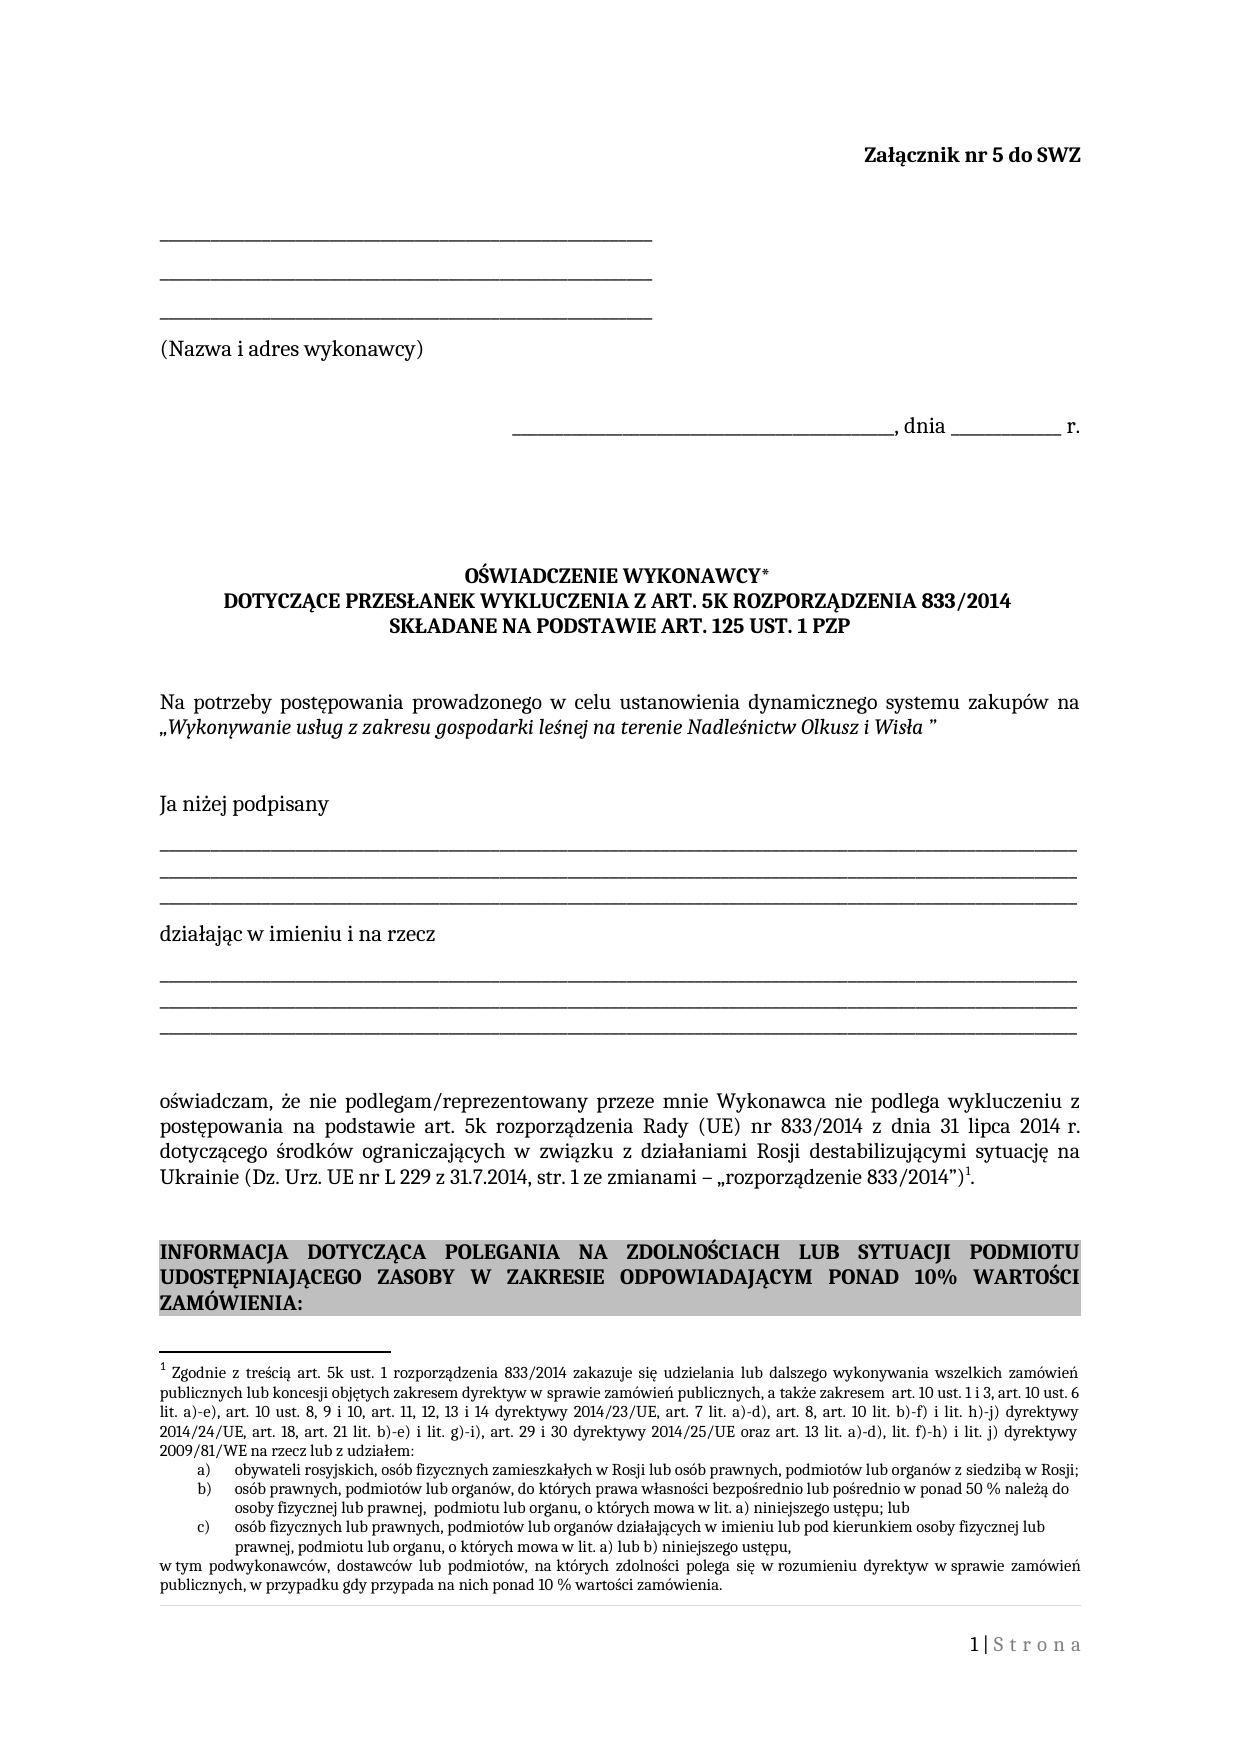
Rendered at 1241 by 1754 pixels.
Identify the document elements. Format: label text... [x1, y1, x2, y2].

text __________________________________________________________ [159, 297, 1081, 323]
text Załącznik nr 5 do SWZ [159, 142, 1081, 168]
text _____________________________________________, dnia _____________ r. [159, 413, 1081, 439]
text Na potrzeby postępowania prowadzonego w celu ustanowienia dynamicznego systemu zakupów na „Wykonywanie usług z zakresu gospodarki leśnej na terenie Nadleśnictw Olkusz i Wisła ” [159, 690, 1081, 740]
text __________________________________________________________ [159, 258, 1081, 284]
text oświadczam, że nie podlegam/reprezentowany przeze mnie Wykonawca nie podlega wykluczeniu z postępowania na podstawie art. 5k rozporządzenia Rady (UE) nr 833/2014 z dnia 31 lipca 2014 r. dotyczącego środków ograniczających w związku z działaniami Rosji destabilizującymi sytuację na Ukrainie (Dz. Urz. UE nr L 229 z 31.7.2014, str. 1 ze zmianami – „rozporządzenie 833/2014”). [159, 1089, 1081, 1190]
text (Nazwa i adres wykonawcy) [159, 336, 1081, 362]
text ____________________________________________________________________________________________________________________________________________________________________________________________________________________________________________________________________________________________________________________________________ [159, 829, 1081, 908]
text OŚWIADCZENIE WYKONAWCY* DOTYCZĄCE PRZESŁANEK WYKLUCZENIA Z ART. 5K ROZPORZĄDZENIA 833/2014 SKŁADANE NA PODSTAWIE ART. 125 UST. 1 PZP [159, 564, 1081, 639]
text __________________________________________________________ [159, 219, 1081, 245]
text działając w imieniu i na rzecz [159, 921, 1081, 947]
text ____________________________________________________________________________________________________________________________________________________________________________________________________________________________________________________________________________________________________________________________________ [159, 959, 1081, 1039]
text Ja niżej podpisany [159, 790, 1081, 817]
text INFORMACJA DOTYCZĄCA POLEGANIA NA ZDOLNOŚCIACH LUB SYTUACJI PODMIOTU UDOSTĘPNIAJĄCEGO ZASOBY W ZAKRESIE ODPOWIADAJĄCYM PONAD 10% WARTOŚCI ZAMÓWIENIA: [159, 1240, 1081, 1316]
